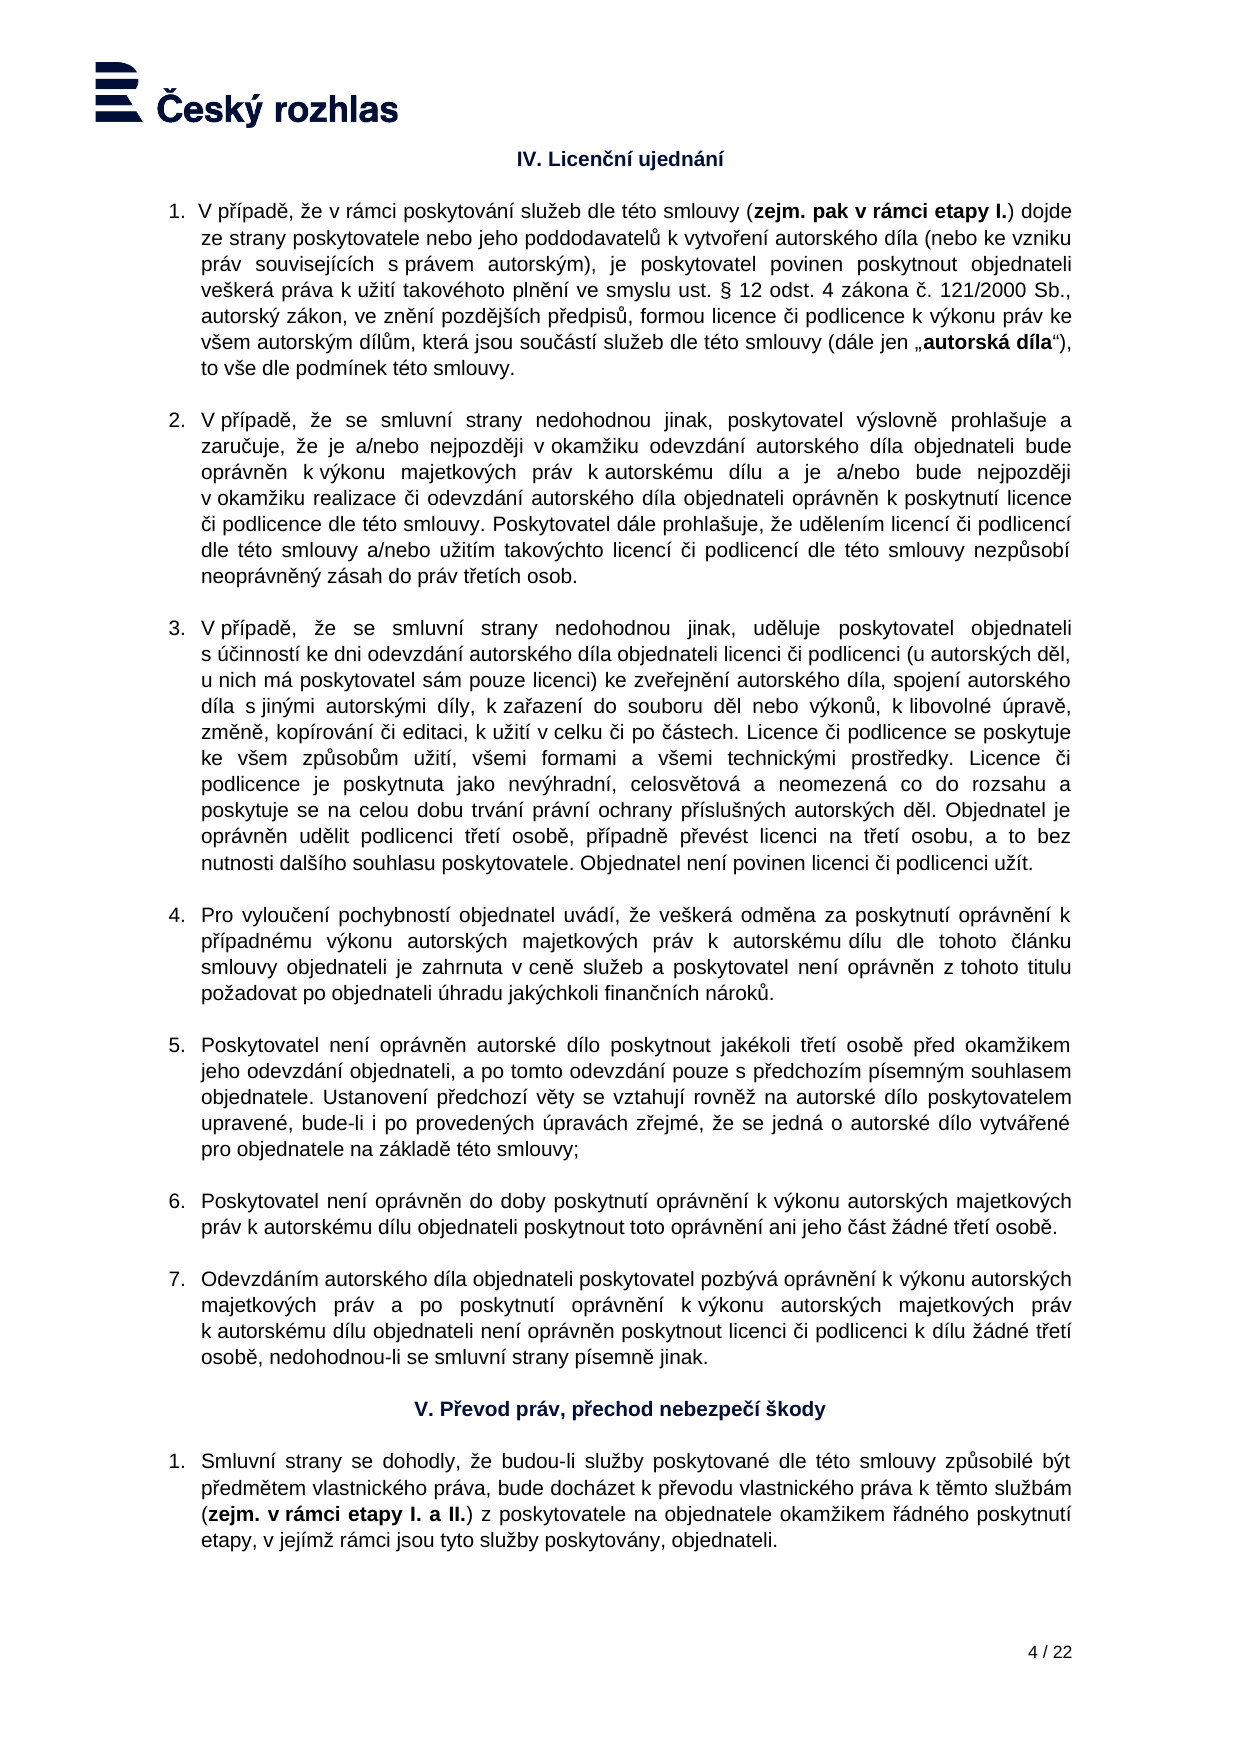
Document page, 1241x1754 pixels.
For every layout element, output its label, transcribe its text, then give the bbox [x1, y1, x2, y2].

list Poskytovatel není oprávněn do doby poskytnutí oprávnění k výkonu autorských majetkových práv k autorskému dílu objednateli poskytnout toto oprávnění ani jeho část žádné třetí osobě. [168, 1188, 1072, 1240]
list Poskytovatel není oprávněn autorské dílo poskytnout jakékoli třetí osobě před okamžikem jeho odevzdání objednateli, a po tomto odevzdání pouze s předchozím písemným souhlasem objednatele. Ustanovení předchozí věty se vztahují rovněž na autorské dílo poskytovatelem upravené, bude-li i po provedených úpravách zřejmé, že se jedná o autorské dílo vytvářené pro objednatele na základě této smlouvy; [168, 1031, 1072, 1162]
picture [95, 62, 398, 128]
list Odevzdáním autorského díla objednateli poskytovatel pozbývá oprávnění k výkonu autorských majetkových práv a po poskytnutí oprávnění k výkonu autorských majetkových práv k autorskému dílu objednateli není oprávněn poskytnout licenci či podlicenci k dílu žádné třetí osobě, nedohodnou-li se smluvní strany písemně jinak. [168, 1266, 1072, 1370]
list Pro vyloučení pochybností objednatel uvádí, že veškerá odměna za poskytnutí oprávnění k případnému výkonu autorských majetkových práv k autorskému dílu dle tohoto článku smlouvy objednateli je zahrnuta v ceně služeb a poskytovatel není oprávněn z tohoto titulu požadovat po objednateli úhradu jakýchkoli finančních nároků. [168, 901, 1072, 1005]
subtitle Licenční ujednání [168, 146, 1072, 172]
list V případě, že v rámci poskytování služeb dle této smlouvy (zejm. pak v rámci etapy I.) dojde ze strany poskytovatele nebo jeho poddodavatelů k vytvoření autorského díla (nebo ke vzniku práv souvisejících s právem autorským), je poskytovatel povinen poskytnout objednateli veškerá práva k užití takovéhoto plnění ve smyslu ust. § 12 odst. 4 zákona č. 121/2000 Sb., autorský zákon, ve znění pozdějších předpisů, formou licence či podlicence k výkonu práv ke všem autorským dílům, která jsou součástí služeb dle této smlouvy (dále jen „autorská díla“), to vše dle podmínek této smlouvy. [168, 198, 1072, 380]
list Smluvní strany se dohodly, že budou-li služby poskytované dle této smlouvy způsobilé být předmětem vlastnického práva, bude docházet k převodu vlastnického práva k těmto službám (zejm. v rámci etapy I. a II.) z poskytovatele na objednatele okamžikem řádného poskytnutí etapy, v jejímž rámci jsou tyto služby poskytovány, objednateli. [168, 1448, 1072, 1552]
list V případě, že se smluvní strany nedohodnou jinak, poskytovatel výslovně prohlašuje a zaručuje, že je a/nebo nejpozději v okamžiku odevzdání autorského díla objednateli bude oprávněn k výkonu majetkových práv k autorskému dílu a je a/nebo bude nejpozději v okamžiku realizace či odevzdání autorského díla objednateli oprávněn k poskytnutí licence či podlicence dle této smlouvy. Poskytovatel dále prohlašuje, že udělením licencí či podlicencí dle této smlouvy a/nebo užitím takovýchto licencí či podlicencí dle této smlouvy nezpůsobí neoprávněný zásah do práv třetích osob. [168, 406, 1072, 589]
subtitle Převod práv, přechod nebezpečí škody [168, 1396, 1072, 1422]
list V případě, že se smluvní strany nedohodnou jinak, uděluje poskytovatel objednateli s účinností ke dni odevzdání autorského díla objednateli licenci či podlicenci (u autorských děl, u nich má poskytovatel sám pouze licenci) ke zveřejnění autorského díla, spojení autorského díla s jinými autorskými díly, k zařazení do souboru děl nebo výkonů, k libovolné úpravě, změně, kopírování či editaci, k užití v celku či po částech. Licence či podlicence se poskytuje ke všem způsobům užití, všemi formami a všemi technickými prostředky. Licence či podlicence je poskytnuta jako nevýhradní, celosvětová a neomezená co do rozsahu a poskytuje se na celou dobu trvání právní ochrany příslušných autorských děl. Objednatel je oprávněn udělit podlicenci třetí osobě, případně převést licenci na třetí osobu, a to bez nutnosti dalšího souhlasu poskytovatele. Objednatel není povinen licenci či podlicenci užít. [168, 615, 1072, 875]
